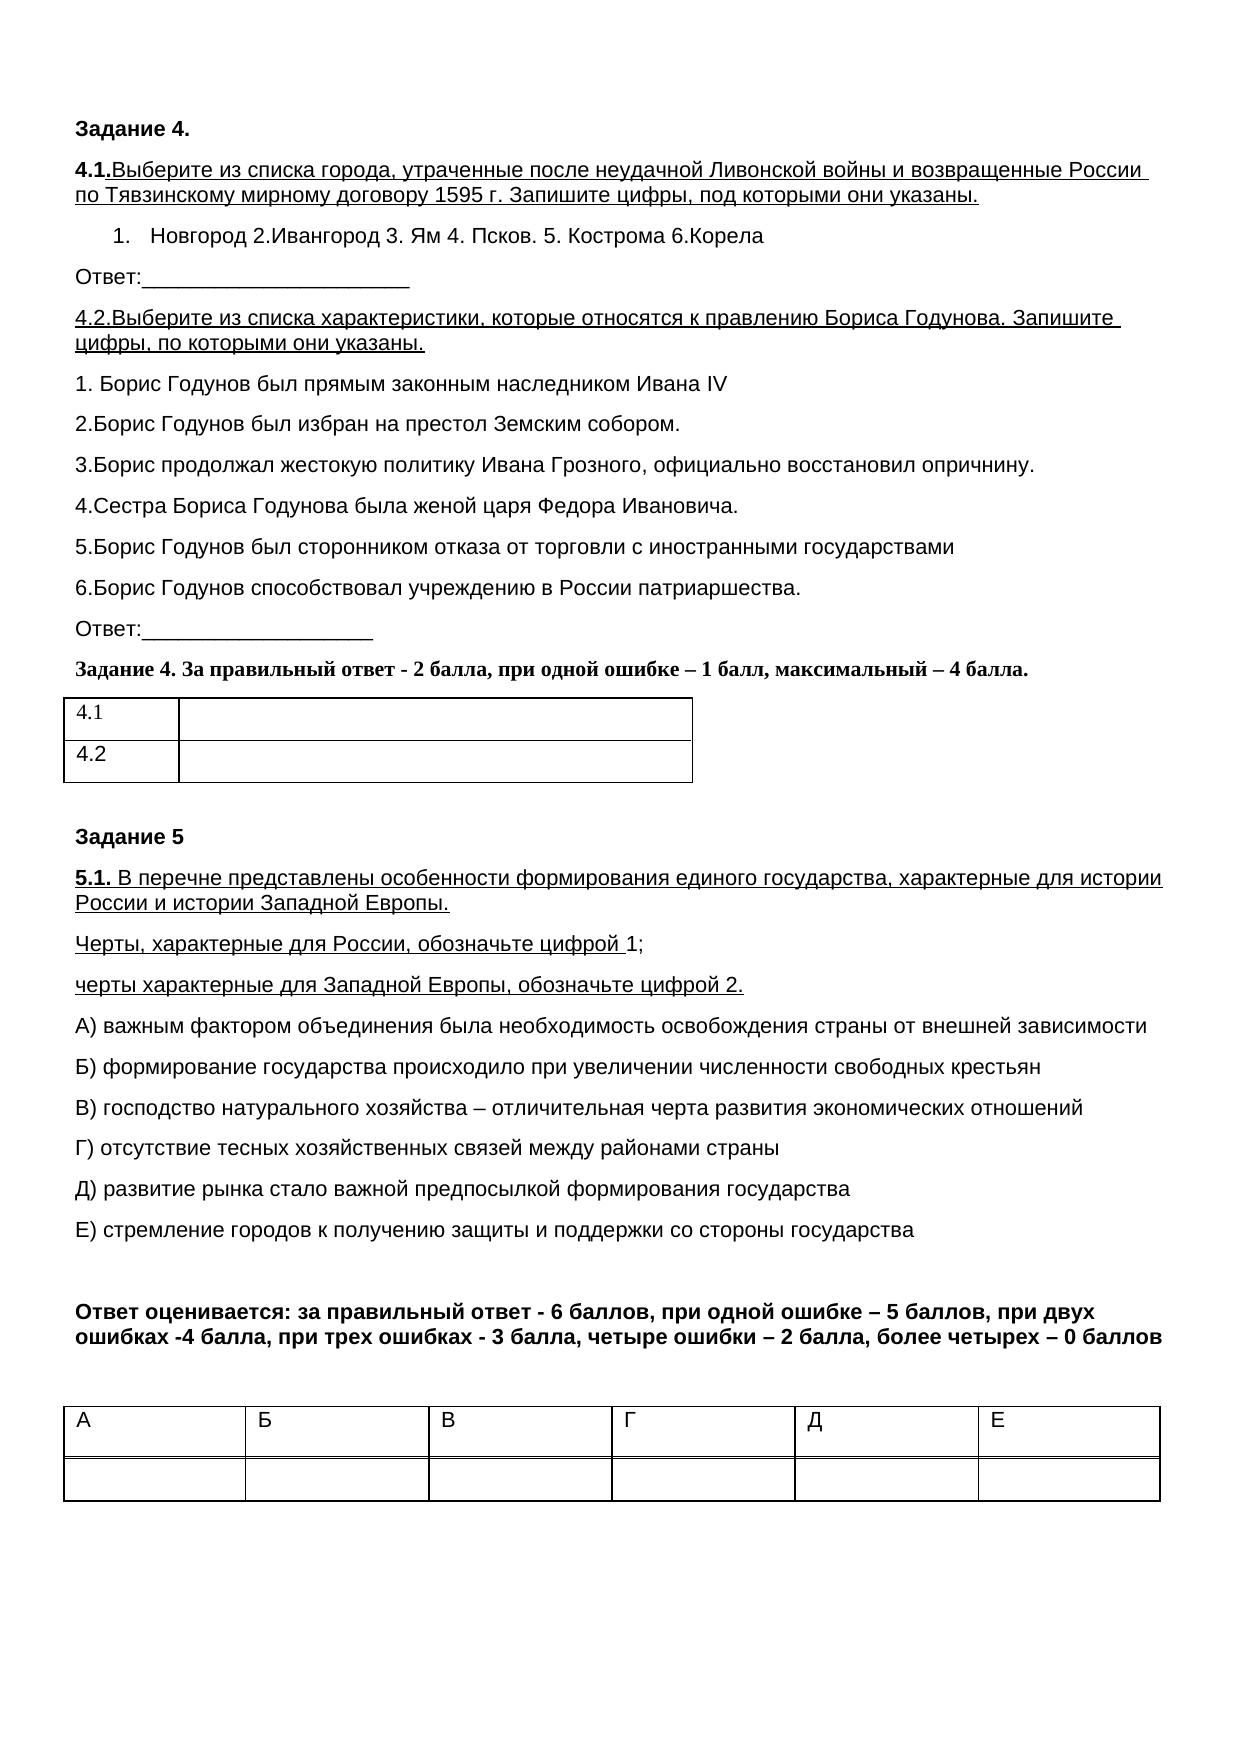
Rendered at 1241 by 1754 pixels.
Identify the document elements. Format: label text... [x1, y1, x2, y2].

text черты характерные для Западной Европы, обозначьте цифрой 2. [75, 972, 1165, 997]
list Новгород 2.Ивангород 3. Ям 4. Псков. 5. Кострома 6.Корела [112, 223, 1165, 248]
table_header Д [796, 1407, 978, 1456]
text Б) формирование государства происходило при увеличении численности свободных крестьян [75, 1054, 1165, 1079]
text 1. Борис Годунов был прямым законным наследником Ивана IV [75, 370, 1165, 396]
text 3.Борис продолжал жестокую политику Ивана Грозного, официально восстановил опричнину. [75, 452, 1165, 477]
text 4.1.Выберите из списка города, утраченные после неудачной Ливонской войны и возвращенные России по Тявзинскому мирному договору 1595 г. Запишите цифры, под которыми они указаны. [75, 157, 1165, 207]
table_cell [430, 1459, 611, 1500]
text В) господство натурального хозяйства – отличительная черта развития экономических отношений [75, 1094, 1165, 1120]
table_header Б [246, 1407, 428, 1456]
text Задание 4. За правильный ответ - 2 балла, при одной ошибке – 1 балл, максимальный – 4 балла. [75, 656, 1165, 681]
table_header В [430, 1407, 611, 1456]
text Ответ:______________________ [75, 263, 1165, 289]
text 4.2.Выберите из списка характеристики, которые относятся к правлению Бориса Годунова. Запишите цифры, по которыми они указаны. [75, 304, 1165, 355]
table_cell [180, 740, 692, 782]
text Задание 4. [75, 116, 1165, 141]
table_cell [979, 1459, 1159, 1500]
text 2.Борис Годунов был избран на престол Земским собором. [75, 411, 1165, 436]
text Задание 5 [75, 824, 1165, 849]
table_cell [613, 1459, 794, 1500]
table_cell [65, 1459, 245, 1500]
text 5.1. В перечне представлены особенности формирования единого государства, характерные для истории России и истории Западной Европы. [75, 865, 1165, 916]
table_header Г [613, 1407, 794, 1456]
text Черты, характерные для России, обозначьте цифрой 1; [75, 931, 1165, 956]
table_cell [796, 1459, 978, 1500]
text Е) стремление городов к получению защиты и поддержки со стороны государства [75, 1217, 1165, 1242]
text Ответ:___________________ [75, 615, 1165, 641]
table_cell 4.2 [65, 741, 178, 782]
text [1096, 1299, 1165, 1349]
text 6.Борис Годунов способствовал учреждению в России патриаршества. [75, 574, 1165, 600]
text Д) развитие рынка стало важной предпосылкой формирования государства [75, 1176, 1165, 1201]
table_header 4.1 [65, 699, 178, 739]
text Г) отсутствие тесных хозяйственных связей между районами страны [75, 1135, 1165, 1161]
table_header [180, 699, 692, 739]
text 4.Сестра Бориса Годунова была женой царя Федора Ивановича. [75, 493, 1165, 518]
table_header Е [979, 1407, 1159, 1456]
table_cell [246, 1459, 428, 1500]
table_header А [65, 1407, 245, 1456]
text 5.Борис Годунов был сторонником отказа от торговли с иностранными государствами [75, 534, 1165, 559]
text А) важным фактором объединения была необходимость освобождения страны от внешней зависимости [75, 1013, 1165, 1038]
